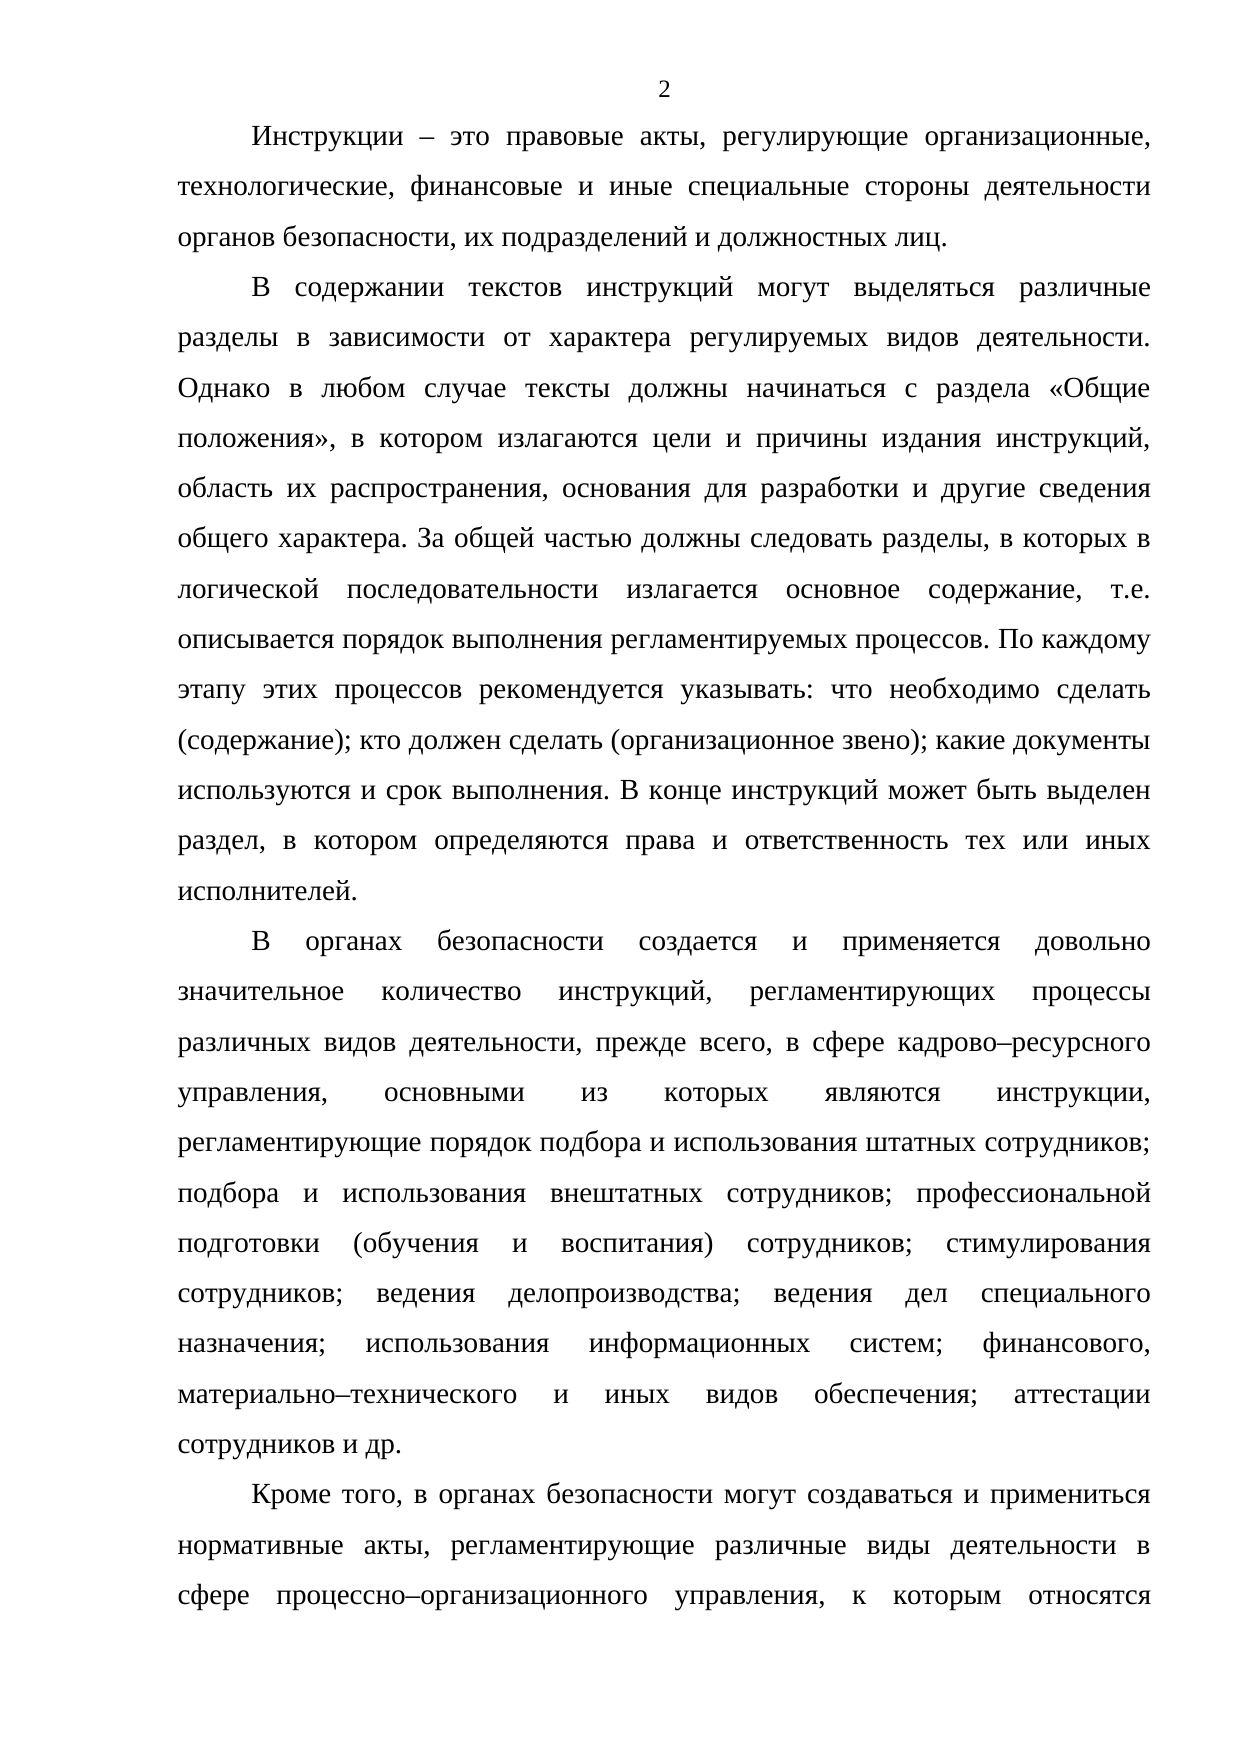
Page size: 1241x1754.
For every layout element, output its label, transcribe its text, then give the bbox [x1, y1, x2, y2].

text В содержании текстов инструкций могут выделяться различные разделы в зависимости от характера регулируемых видов деятельности. Однако в любом случае тексты должны начинаться с раздела «Общие положения», в котором излагаются цели и причины издания инструкций, область их распространения, основания для разработки и другие сведения общего характера. За общей частью должны следовать разделы, в которых в логической последовательности излагается основное содержание, т.е. описывается порядок выполнения регламентируемых процессов. По каждому этапу этих процессов рекомендуется указывать: что необходимо сделать (содержание); кто должен сделать (организационное звено); какие документы используются и срок выполнения. В конце инструкций может быть выделен раздел, в котором определяются права и ответственность тех или иных исполнителей. [177, 269, 1152, 906]
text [177, 1477, 1152, 1611]
text Инструкции – это правовые акты, регулирующие организационные, технологические, финансовые и иные специальные стороны деятельности органов безопасности, их подразделений и должностных лиц. [177, 118, 1152, 252]
text В органах безопасности создается и применяется довольно значительное количество инструкций, регламентирующих процессы различных видов деятельности, прежде всего, в сфере кадрово–ресурсного управления, основными из которых являются инструкции, регламентирующие порядок подбора и использования штатных сотрудников; подбора и использования внештатных сотрудников; профессиональной подготовки (обучения и воспитания) сотрудников; стимулирования сотрудников; ведения делопроизводства; ведения дел специального назначения; использования информационных систем; финансового, материально–технического и иных видов обеспечения; аттестации сотрудников и др. [177, 923, 1152, 1460]
